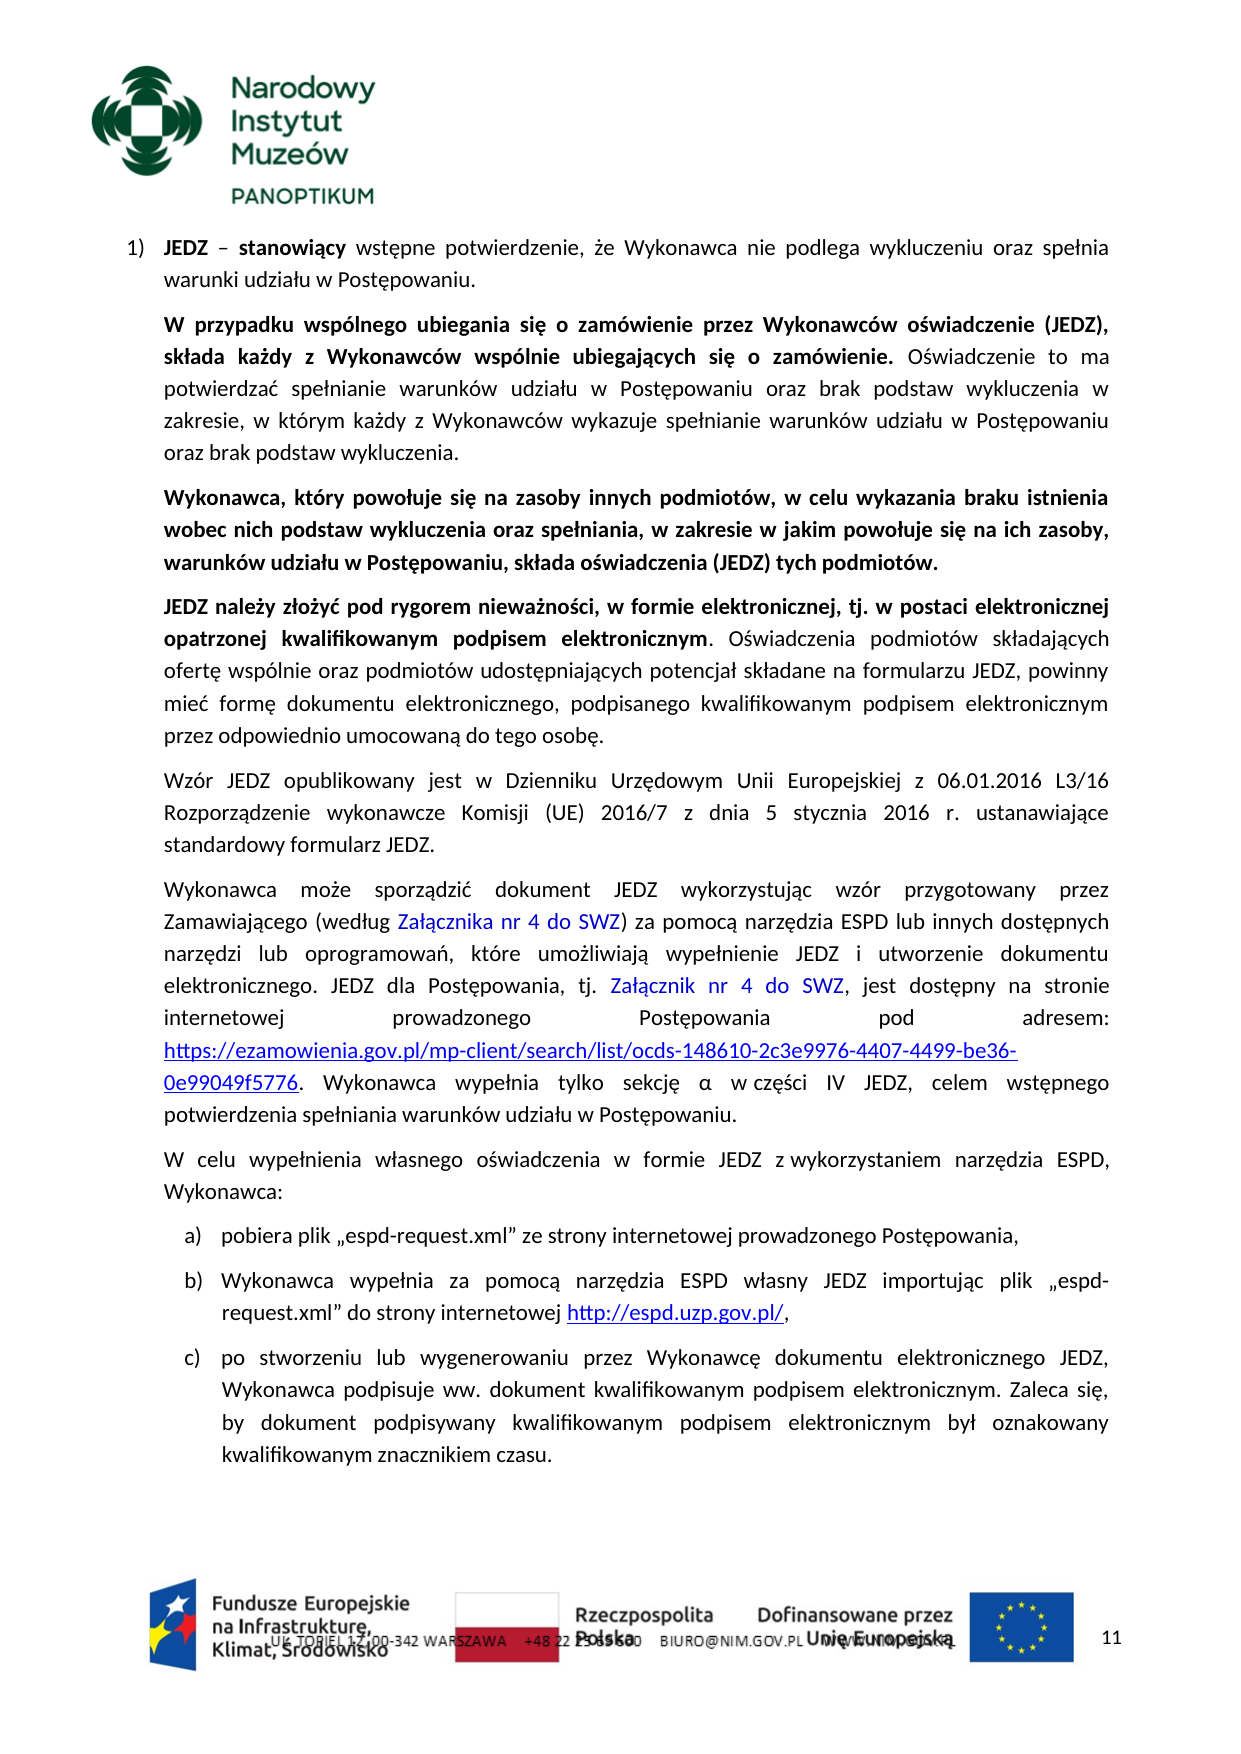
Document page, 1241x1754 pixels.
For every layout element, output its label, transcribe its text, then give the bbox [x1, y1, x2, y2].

list W przypadku wspólnego ubiegania się o zamówienie przez Wykonawców oświadczenie (JEDZ), składa każdy z Wykonawców wspólnie ubiegających się o zamówienie. Oświadczenie to ma potwierdzać spełnianie warunków udziału w Postępowaniu oraz brak podstaw wykluczenia w zakresie, w którym każdy z Wykonawców wykazuje spełnianie warunków udziału w Postępowaniu oraz brak podstaw wykluczenia. [164, 310, 1110, 467]
list W celu wypełnienia własnego oświadczenia w formie JEDZ z wykorzystaniem narzędzia ESPD, Wykonawca: [164, 1145, 1110, 1205]
list Wykonawca wypełnia za pomocą narzędzia ESPD własny JEDZ importując plik „espd-request.xml” do strony internetowej http://espd.uzp.gov.pl/, [184, 1266, 1110, 1327]
picture [88, 65, 379, 206]
list JEDZ należy złożyć pod rygorem nieważności, w formie elektronicznej, tj. w postaci elektronicznej opatrzonej kwalifikowanym podpisem elektronicznym. Oświadczenia podmiotów składających ofertę wspólnie oraz podmiotów udostępniających potencjał składane na formularzu JEDZ, powinny mieć formę dokumentu elektronicznego, podpisanego kwalifikowanym podpisem elektronicznym przez odpowiednio umocowaną do tego osobę. [164, 592, 1110, 749]
picture [14, 1557, 1213, 1687]
list Wykonawca może sporządzić dokument JEDZ wykorzystując wzór przygotowany przez Zamawiającego (według Załącznika nr 4 do SWZ) za pomocą narzędzia ESPD lub innych dostępnych narzędzi lub oprogramowań, które umożliwiają wypełnienie JEDZ i utworzenie dokumentu elektronicznego. JEDZ dla Postępowania, tj. Załącznik nr 4 do SWZ, jest dostępny na stronie internetowej prowadzonego Postępowania pod adresem: https://ezamowienia.gov.pl/mp-client/search/list/ocds-148610-2c3e9976-4407-4499-be36-0e99049f5776. Wykonawca wypełnia tylko sekcję α w części IV JEDZ, celem wstępnego potwierdzenia spełniania warunków udziału w Postępowaniu. [164, 875, 1110, 1128]
list Wzór JEDZ opublikowany jest w Dzienniku Urzędowym Unii Europejskiej z 06.01.2016 L3/16 Rozporządzenie wykonawcze Komisji (UE) 2016/7 z dnia 5 stycznia 2016 r. ustanawiające standardowy formularz JEDZ. [164, 766, 1110, 858]
list JEDZ – stanowiący wstępne potwierdzenie, że Wykonawca nie podlega wykluczeniu oraz spełnia warunki udziału w Postępowaniu. [126, 233, 1110, 293]
list po stworzeniu lub wygenerowaniu przez Wykonawcę dokumentu elektronicznego JEDZ, Wykonawca podpisuje ww. dokument kwalifikowanym podpisem elektronicznym. Zaleca się, by dokument podpisywany kwalifikowanym podpisem elektronicznym był oznakowany kwalifikowanym znacznikiem czasu. [184, 1343, 1110, 1468]
list pobiera plik „espd-request.xml” ze strony internetowej prowadzonego Postępowania, [184, 1222, 1110, 1250]
list Wykonawca, który powołuje się na zasoby innych podmiotów, w celu wykazania braku istnienia wobec nich podstaw wykluczenia oraz spełniania, w zakresie w jakim powołuje się na ich zasoby, warunków udziału w Postępowaniu, składa oświadczenia (JEDZ) tych podmiotów. [164, 483, 1110, 576]
